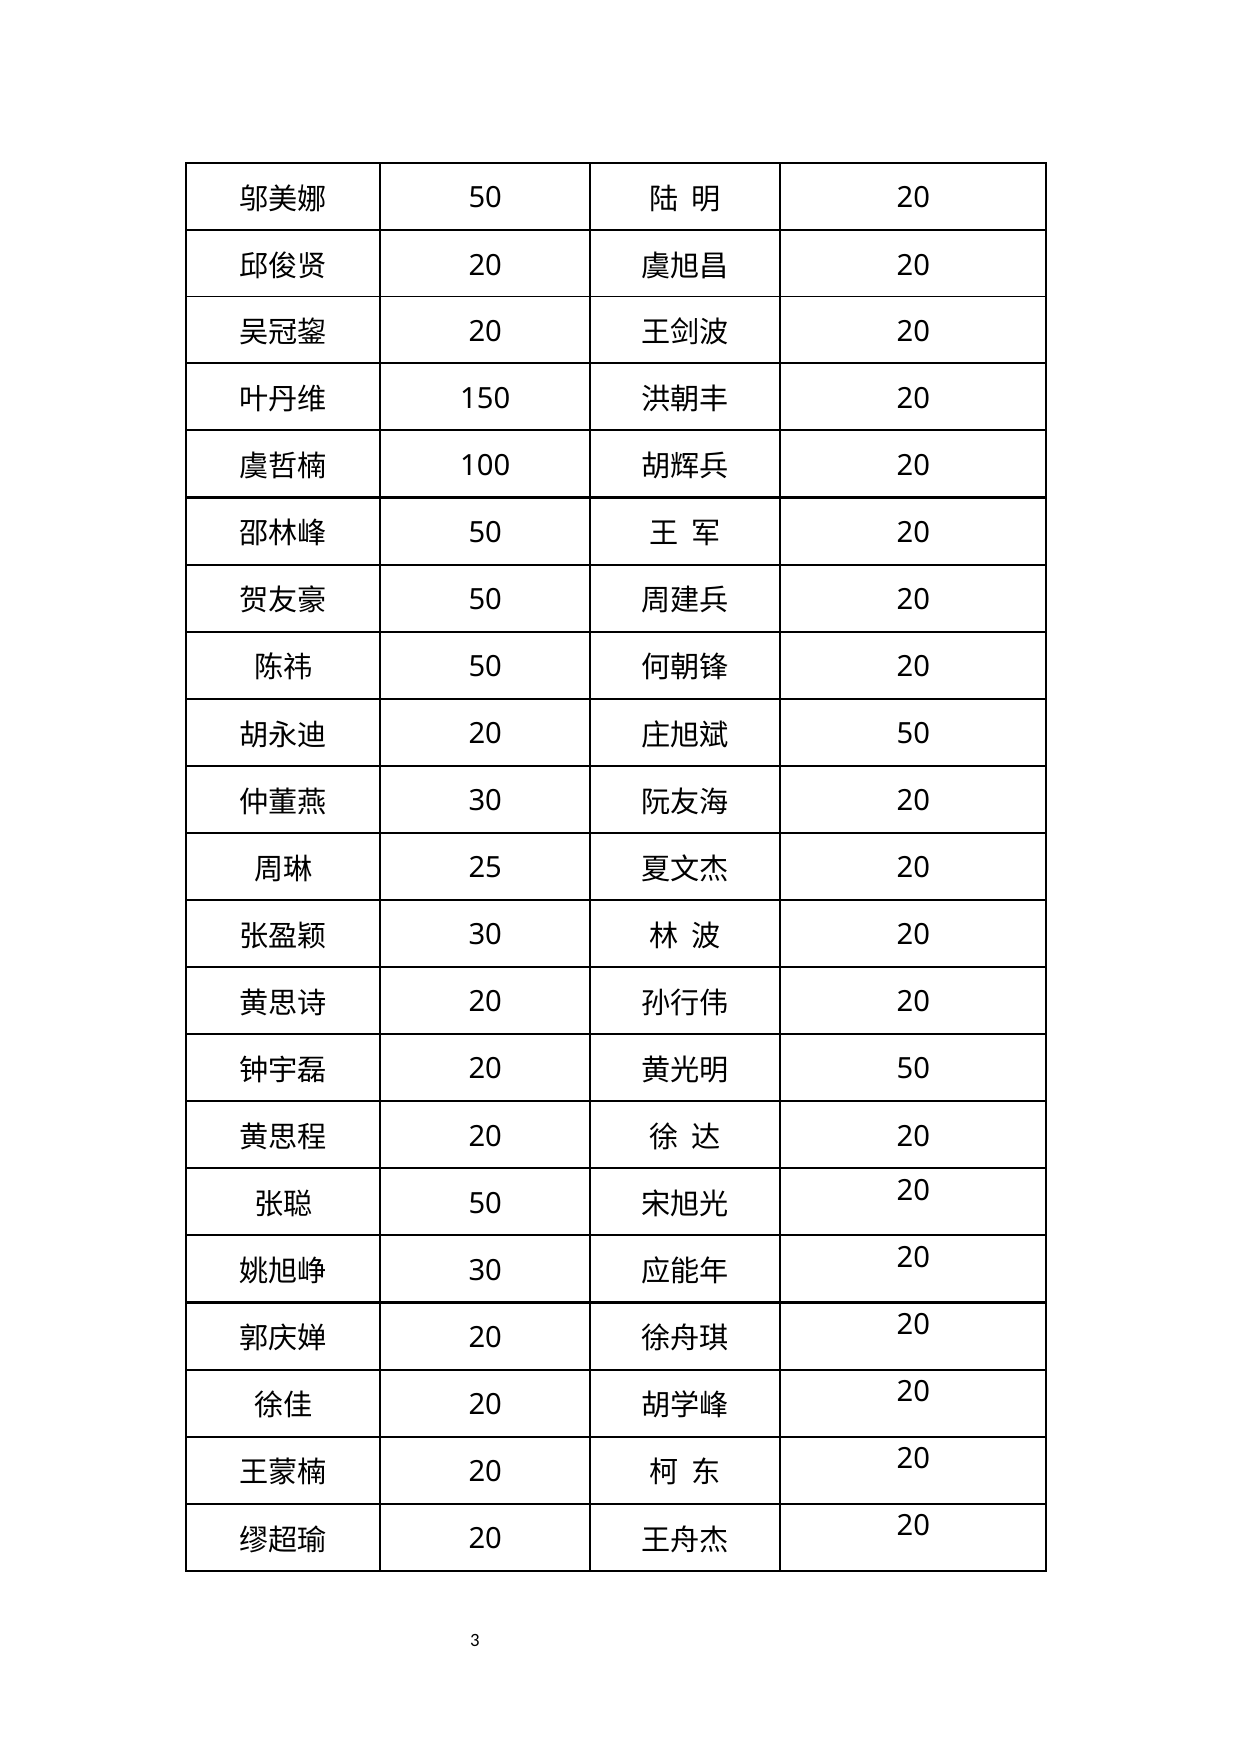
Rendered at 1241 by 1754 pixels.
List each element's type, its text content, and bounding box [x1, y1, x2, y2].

table_cell 50 [381, 633, 589, 698]
table_cell 20 [381, 1304, 589, 1368]
table_cell 20 [781, 1236, 1045, 1301]
table_cell 徐 达 [591, 1102, 779, 1167]
table_cell 郭庆婵 [187, 1304, 379, 1368]
table_cell 钟宇磊 [187, 1035, 379, 1100]
table_cell 宋旭光 [591, 1169, 779, 1234]
table_cell 张盈颖 [187, 901, 379, 966]
table_cell 何朝锋 [591, 633, 779, 698]
table_cell 孙行伟 [591, 968, 779, 1033]
table_cell 虞哲楠 [187, 431, 379, 496]
table_cell 20 [381, 1371, 589, 1436]
table_cell 20 [381, 1035, 589, 1100]
table_cell 仲董燕 [187, 767, 379, 832]
table_cell 20 [781, 566, 1045, 631]
table_cell 20 [781, 1304, 1045, 1368]
table_cell 姚旭峥 [187, 1236, 379, 1301]
table_cell 50 [381, 1169, 589, 1234]
table_cell 胡学峰 [591, 1371, 779, 1436]
table_cell 50 [381, 566, 589, 631]
table_cell 20 [381, 700, 589, 765]
table_cell 20 [781, 297, 1045, 362]
table_cell 25 [381, 834, 589, 899]
table_cell 20 [781, 164, 1045, 229]
table_cell 王舟杰 [591, 1505, 779, 1570]
table_cell 20 [381, 297, 589, 362]
table_cell 胡辉兵 [591, 431, 779, 496]
table_cell 徐佳 [187, 1371, 379, 1436]
table_cell 30 [381, 901, 589, 966]
table_cell 黄思诗 [187, 968, 379, 1033]
table_cell 邵林峰 [187, 499, 379, 563]
table_cell 柯 东 [591, 1438, 779, 1503]
table_cell 王剑波 [591, 297, 779, 362]
table_cell 邬美娜 [187, 164, 379, 229]
table_cell 20 [781, 1169, 1045, 1234]
table_cell 20 [781, 834, 1045, 899]
table_cell 黄光明 [591, 1035, 779, 1100]
table_cell 50 [381, 499, 589, 563]
table_cell 20 [381, 1505, 589, 1570]
table_cell 20 [381, 1102, 589, 1167]
table_cell 150 [381, 364, 589, 429]
table_cell 贺友豪 [187, 566, 379, 631]
table_cell 20 [781, 431, 1045, 496]
table_cell 吴冠鋆 [187, 297, 379, 362]
table_cell 20 [381, 231, 589, 296]
table_cell 陈祎 [187, 633, 379, 698]
table_cell 20 [381, 1438, 589, 1503]
table_cell 20 [781, 1102, 1045, 1167]
table_cell 30 [381, 1236, 589, 1301]
table_cell 20 [781, 767, 1045, 832]
table_cell 20 [781, 901, 1045, 966]
table_cell 50 [381, 164, 589, 229]
table_cell 洪朝丰 [591, 364, 779, 429]
table_cell 王蒙楠 [187, 1438, 379, 1503]
table_cell 周建兵 [591, 566, 779, 631]
table_cell 虞旭昌 [591, 231, 779, 296]
table_cell 20 [781, 968, 1045, 1033]
table_cell 陆 明 [591, 164, 779, 229]
table_cell 20 [781, 1371, 1045, 1436]
table_cell 缪超瑜 [187, 1505, 379, 1570]
table_cell 应能年 [591, 1236, 779, 1301]
table_cell 20 [781, 1438, 1045, 1503]
table_cell 30 [381, 767, 589, 832]
table_cell 张聪 [187, 1169, 379, 1234]
table_cell 20 [781, 499, 1045, 563]
table_cell 50 [781, 700, 1045, 765]
table_cell 叶丹维 [187, 364, 379, 429]
table_cell 黄思程 [187, 1102, 379, 1167]
table_cell 100 [381, 431, 589, 496]
table_cell 王 军 [591, 499, 779, 563]
table_cell 50 [781, 1035, 1045, 1100]
table_cell 邱俊贤 [187, 231, 379, 296]
table_cell 20 [781, 364, 1045, 429]
table_cell 周琳 [187, 834, 379, 899]
table_cell 徐舟琪 [591, 1304, 779, 1368]
table_cell 胡永迪 [187, 700, 379, 765]
table_cell 夏文杰 [591, 834, 779, 899]
table_cell 20 [781, 231, 1045, 296]
table_cell 20 [381, 968, 589, 1033]
table_cell 阮友海 [591, 767, 779, 832]
table_cell 庄旭斌 [591, 700, 779, 765]
table_cell 20 [781, 1505, 1045, 1570]
table_cell 林 波 [591, 901, 779, 966]
table_cell 20 [781, 633, 1045, 698]
